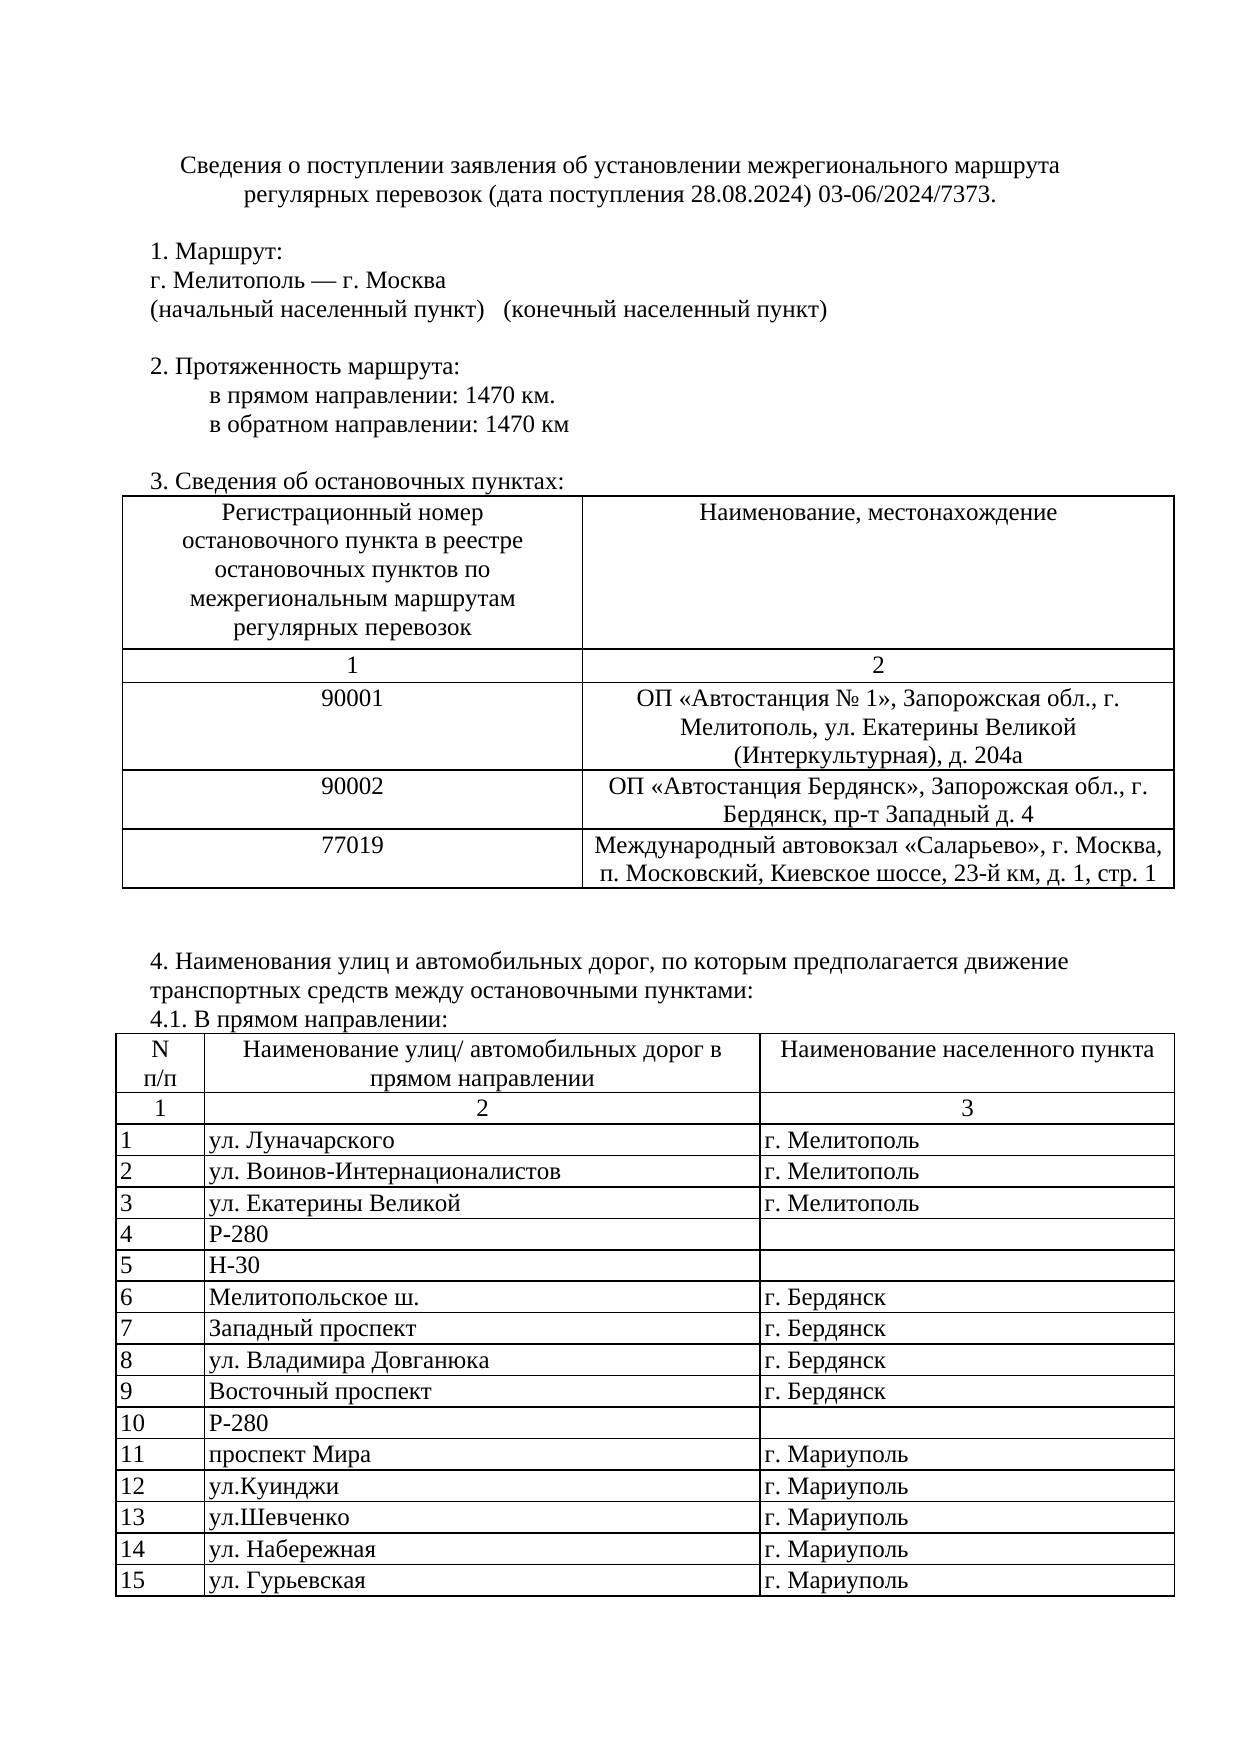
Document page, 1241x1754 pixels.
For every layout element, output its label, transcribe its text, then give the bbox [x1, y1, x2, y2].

table_cell г. Мелитополь [761, 1125, 1174, 1154]
table_cell [761, 1408, 1174, 1438]
table_cell 2 [117, 1156, 204, 1186]
table_cell Р-280 [205, 1408, 759, 1438]
table_cell ОП «Автостанция Бердянск», Запорожская обл., г. Бердянск, пр-т Западный д. 4 [583, 771, 1173, 828]
table_cell Мелитопольское ш. [205, 1282, 759, 1312]
table_cell 13 [117, 1502, 204, 1532]
table_cell Н-30 [205, 1251, 759, 1280]
table_cell 10 [117, 1408, 204, 1438]
table_cell г. Мариуполь [761, 1565, 1174, 1595]
table_cell ул. Владимира Довганюка [205, 1345, 759, 1375]
table_cell г. Мариуполь [761, 1502, 1174, 1532]
text в прямом направлении: 1470 км. [150, 380, 1090, 409]
table_cell 1 [117, 1093, 204, 1123]
table_cell 2 [205, 1093, 759, 1123]
table_cell 1 [123, 650, 582, 681]
table_cell 11 [117, 1439, 204, 1469]
table_cell 6 [117, 1282, 204, 1312]
table_cell 90002 [123, 771, 582, 828]
table_header N п/п [117, 1034, 204, 1092]
table_cell ул.Шевченко [205, 1502, 759, 1532]
table_cell ул.Куинджи [205, 1471, 759, 1501]
table_cell Р-280 [205, 1219, 759, 1249]
table_cell Международный автовокзал «Саларьево», г. Москва, п. Московский, Киевское шоссе, 23-й км, д. 1, стр. 1 [583, 830, 1173, 887]
table_cell 3 [761, 1093, 1174, 1123]
text Сведения о поступлении заявления об установлении межрегионального маршрута регулярных перевозок (дата поступления 28.08.2024) 03-06/2024/7373. [150, 150, 1090, 207]
table_cell Восточный проспект [205, 1376, 759, 1406]
table_cell 90001 [123, 683, 582, 769]
table_cell 5 [117, 1251, 204, 1280]
table_cell 1 [117, 1125, 204, 1154]
table_cell [761, 1219, 1174, 1249]
table_cell ул. Набережная [205, 1534, 759, 1563]
table_cell г. Бердянск [761, 1376, 1174, 1406]
table_cell ул. Гурьевская [205, 1565, 759, 1595]
table_cell Западный проспект [205, 1313, 759, 1343]
table_cell проспект Мира [205, 1439, 759, 1469]
table_cell 4 [117, 1219, 204, 1249]
table_header Наименование, местонахождение [583, 497, 1173, 648]
text 3. Сведения об остановочных пунктах: [150, 466, 1090, 495]
table_cell ул. Воинов-Интернационалистов [205, 1156, 759, 1186]
text (начальный населенный пункт) (конечный населенный пункт) [150, 294, 1090, 322]
table_header Наименование населенного пункта [761, 1034, 1174, 1092]
table_cell ОП «Автостанция № 1», Запорожская обл., г. Мелитополь, ул. Екатерины Великой (Интеркультурная), д. 204а [583, 683, 1173, 769]
table_cell 3 [117, 1188, 204, 1217]
text г. Мелитополь — г. Москва [150, 265, 1090, 294]
table_cell 9 [117, 1376, 204, 1406]
text 4. Наименования улиц и автомобильных дорог, по которым предполагается движение транспортных средств между остановочными пунктами: [150, 946, 1090, 1004]
table_cell г. Бердянск [761, 1282, 1174, 1312]
table_cell г. Бердянск [761, 1313, 1174, 1343]
table_cell г. Мариуполь [761, 1439, 1174, 1469]
table_cell г. Мариуполь [761, 1534, 1174, 1563]
table_cell г. Мелитополь [761, 1188, 1174, 1217]
table_cell 77019 [123, 830, 582, 887]
table_cell 14 [117, 1534, 204, 1563]
table_cell г. Мелитополь [761, 1156, 1174, 1186]
table_cell ул. Екатерины Великой [205, 1188, 759, 1217]
table_cell 8 [117, 1345, 204, 1375]
table_cell 12 [117, 1471, 204, 1501]
table_header Регистрационный номер остановочного пункта в реестре остановочных пунктов по межрегиональным маршрутам регулярных перевозок [123, 497, 582, 648]
text 2. Протяженность маршрута: [150, 351, 1090, 380]
text 1. Маршрут: [150, 236, 1090, 265]
table_header Наименование улиц/ автомобильных дорог в прямом направлении [205, 1034, 759, 1092]
table_cell 2 [583, 650, 1173, 681]
table_cell [761, 1251, 1174, 1280]
text в обратном направлении: 1470 км [150, 409, 1090, 437]
table_cell г. Бердянск [761, 1345, 1174, 1375]
table_cell ул. Луначарского [205, 1125, 759, 1154]
table_cell 7 [117, 1313, 204, 1343]
table_cell 15 [117, 1565, 204, 1595]
text 4.1. В прямом направлении: [150, 1004, 1090, 1033]
table_cell г. Мариуполь [761, 1471, 1174, 1501]
